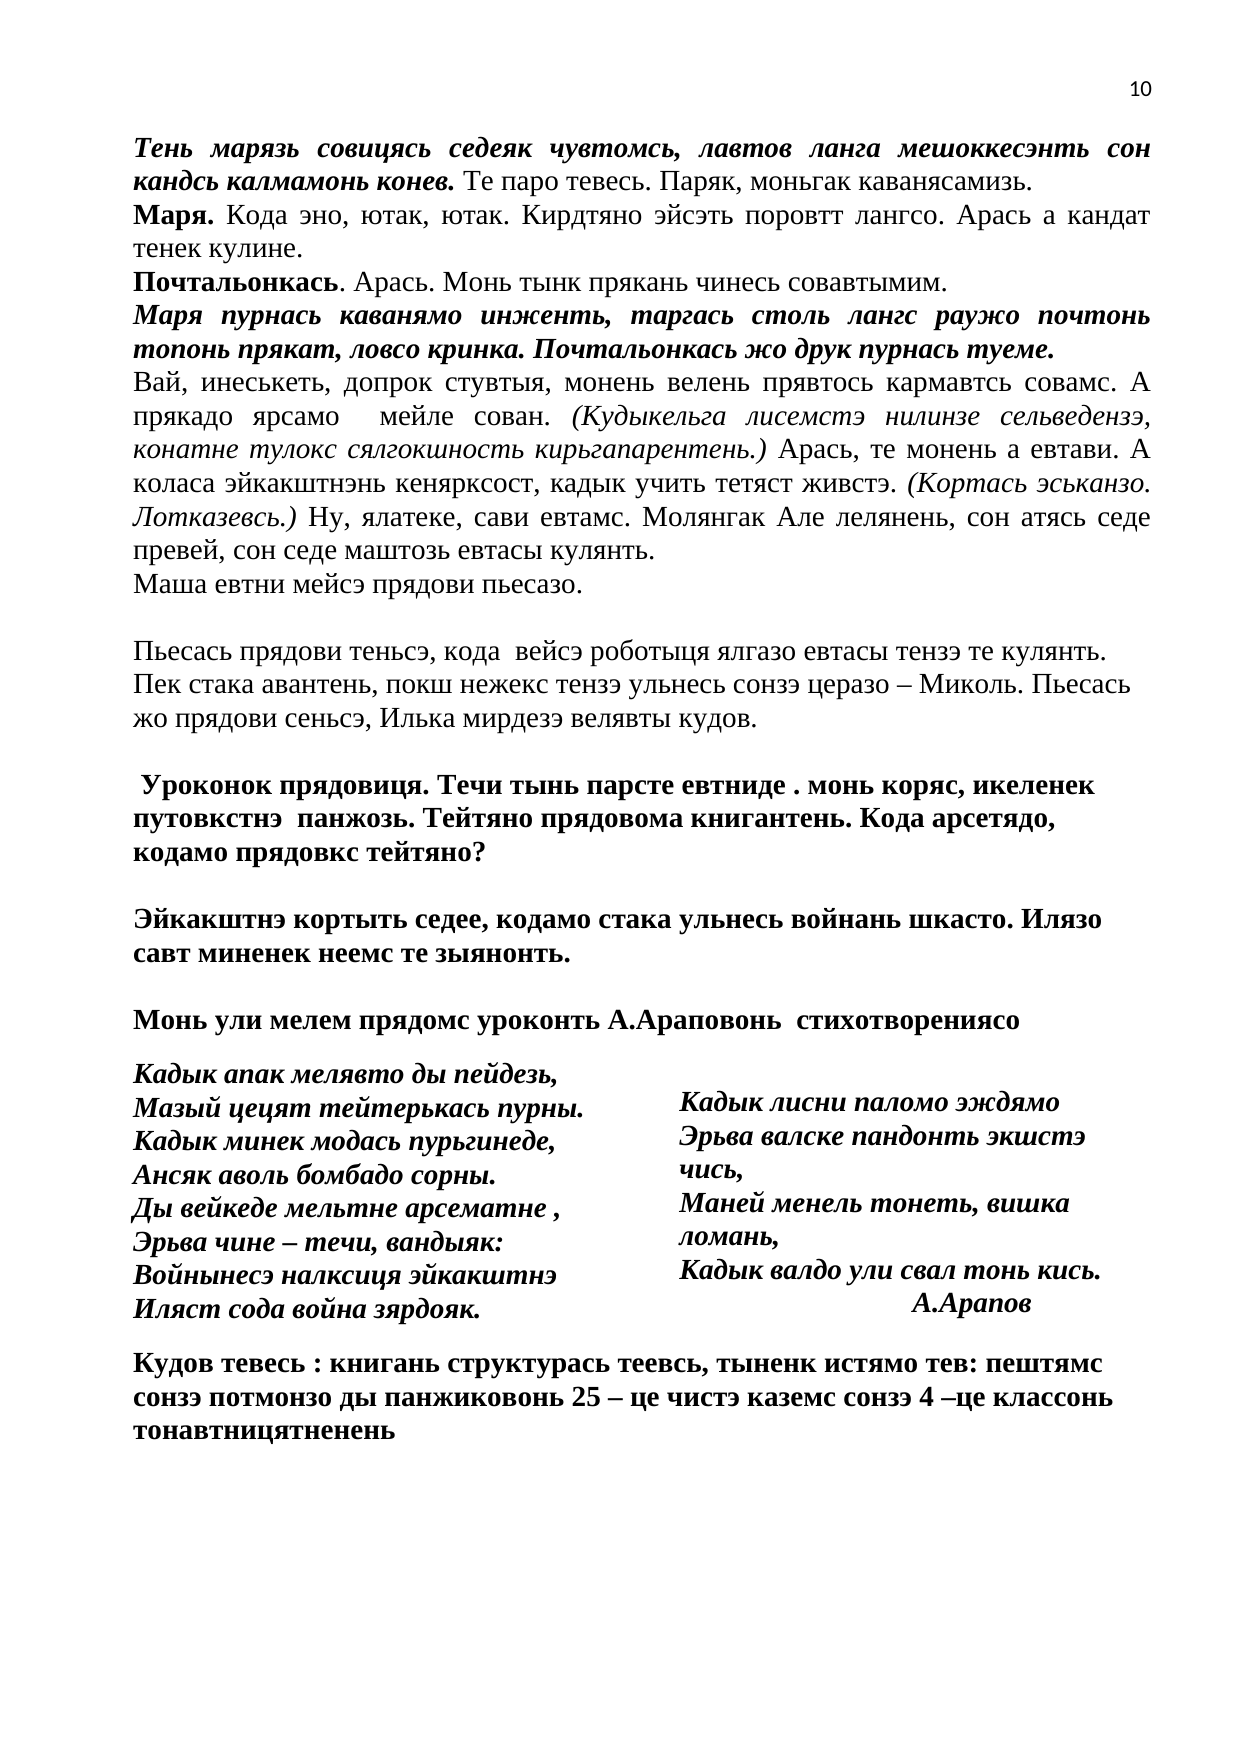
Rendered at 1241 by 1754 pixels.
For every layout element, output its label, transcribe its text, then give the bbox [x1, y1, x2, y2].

text Кадык апак мелявто ды пейдезь, [133, 1056, 605, 1090]
text Кудов тевесь : книгань структурась теевсь, тыненк истямо тев: пештямс сонзэ потмонзо ды панжиковонь 25 – це чистэ каземс сонзэ 4 –це классонь тонавтницятненень [133, 1345, 1152, 1446]
text Войнынесэ налксиця эйкакштнэ [133, 1257, 605, 1291]
text Монь ули мелем прядомс уроконть А.Араповонь стихотворениясо [133, 1002, 1152, 1035]
text Эйкакштнэ кортыть седее, кодамо стака ульнесь войнань шкасто. Илязо савт миненек неемс те зыянонть. [133, 901, 1152, 968]
text Эрьва валске пандонть экшстэ чись, [679, 1118, 1152, 1185]
text Маней менель тонеть, вишка ломань, [679, 1185, 1152, 1252]
text Маря. Кода эно, ютак, ютак. Кирдтяно эйсэть поровтт лангсо. Арась а кандат тенек кулине. [133, 197, 1152, 264]
text Ды вейкеде мельтне арсематне , [133, 1190, 605, 1224]
text Кадык лисни паломо эждямо [679, 1084, 1152, 1118]
text Тень марязь совицясь седеяк чувтомсь, лавтов ланга мешоккесэнть сон кандсь калмамонь конев. Те паро тевесь. Паряк, моньгак каванясамизь. [133, 130, 1152, 197]
text Вай, инеськеть, допрок стувтыя, монень велень прявтось кармавтсь совамс. А прякадо ярсамо мейле сован. (Кудыкельга лисемстэ нилинзе сельведензэ, конатне тулокс сялгокшность кирьгапарентень.) Арась, те монень а евтави. А коласа эйкакштнэнь кенярксост, кадык учить тетяст живстэ. (Кортась эськанзо. Лотказевсь.) Ну, ялатеке, сави евтамс. Молянгак Але лелянень, сон атясь седе превей, сон седе маштозь евтасы кулянть. [133, 364, 1152, 566]
text Иляст сода война зярдояк. [133, 1291, 605, 1324]
text Уроконок прядовиця. Течи тынь парсте евтниде . монь коряс, икеленек путовкстнэ панжозь. Тейтяно прядовома книгантень. Кода арсетядо, кодамо прядовкс тейтяно? [133, 767, 1152, 868]
text Пьесась прядови теньсэ, кода вейсэ роботыця ялгазо евтасы тензэ те кулянть. Пек стака авантень, покш нежекс тензэ ульнесь сонзэ церазо – Миколь. Пьесась жо прядови сеньсэ, Илька мирдезэ велявты кудов. [133, 633, 1152, 733]
text Ансяк аволь бомбадо сорны. [133, 1157, 605, 1190]
text Мазый цецят тейтерькась пурны. [133, 1090, 605, 1123]
text Маша евтни мейсэ прядови пьесазо. [133, 566, 1152, 599]
text Кадык минек модась пурьгинеде, [133, 1123, 605, 1157]
text Кадык валдо ули свал тонь кись. [679, 1252, 1152, 1286]
text Почтальонкась. Арась. Монь тынк прякань чинесь совавтымим. [133, 264, 1152, 297]
text А.Арапов [679, 1286, 1152, 1319]
text Маря пурнась каванямо инженть, таргась столь лангс раужо почтонь топонь прякат, ловсо кринка. Почтальонкась жо друк пурнась туеме. [133, 297, 1152, 364]
text Эрьва чине – течи, вандыяк: [133, 1224, 605, 1257]
